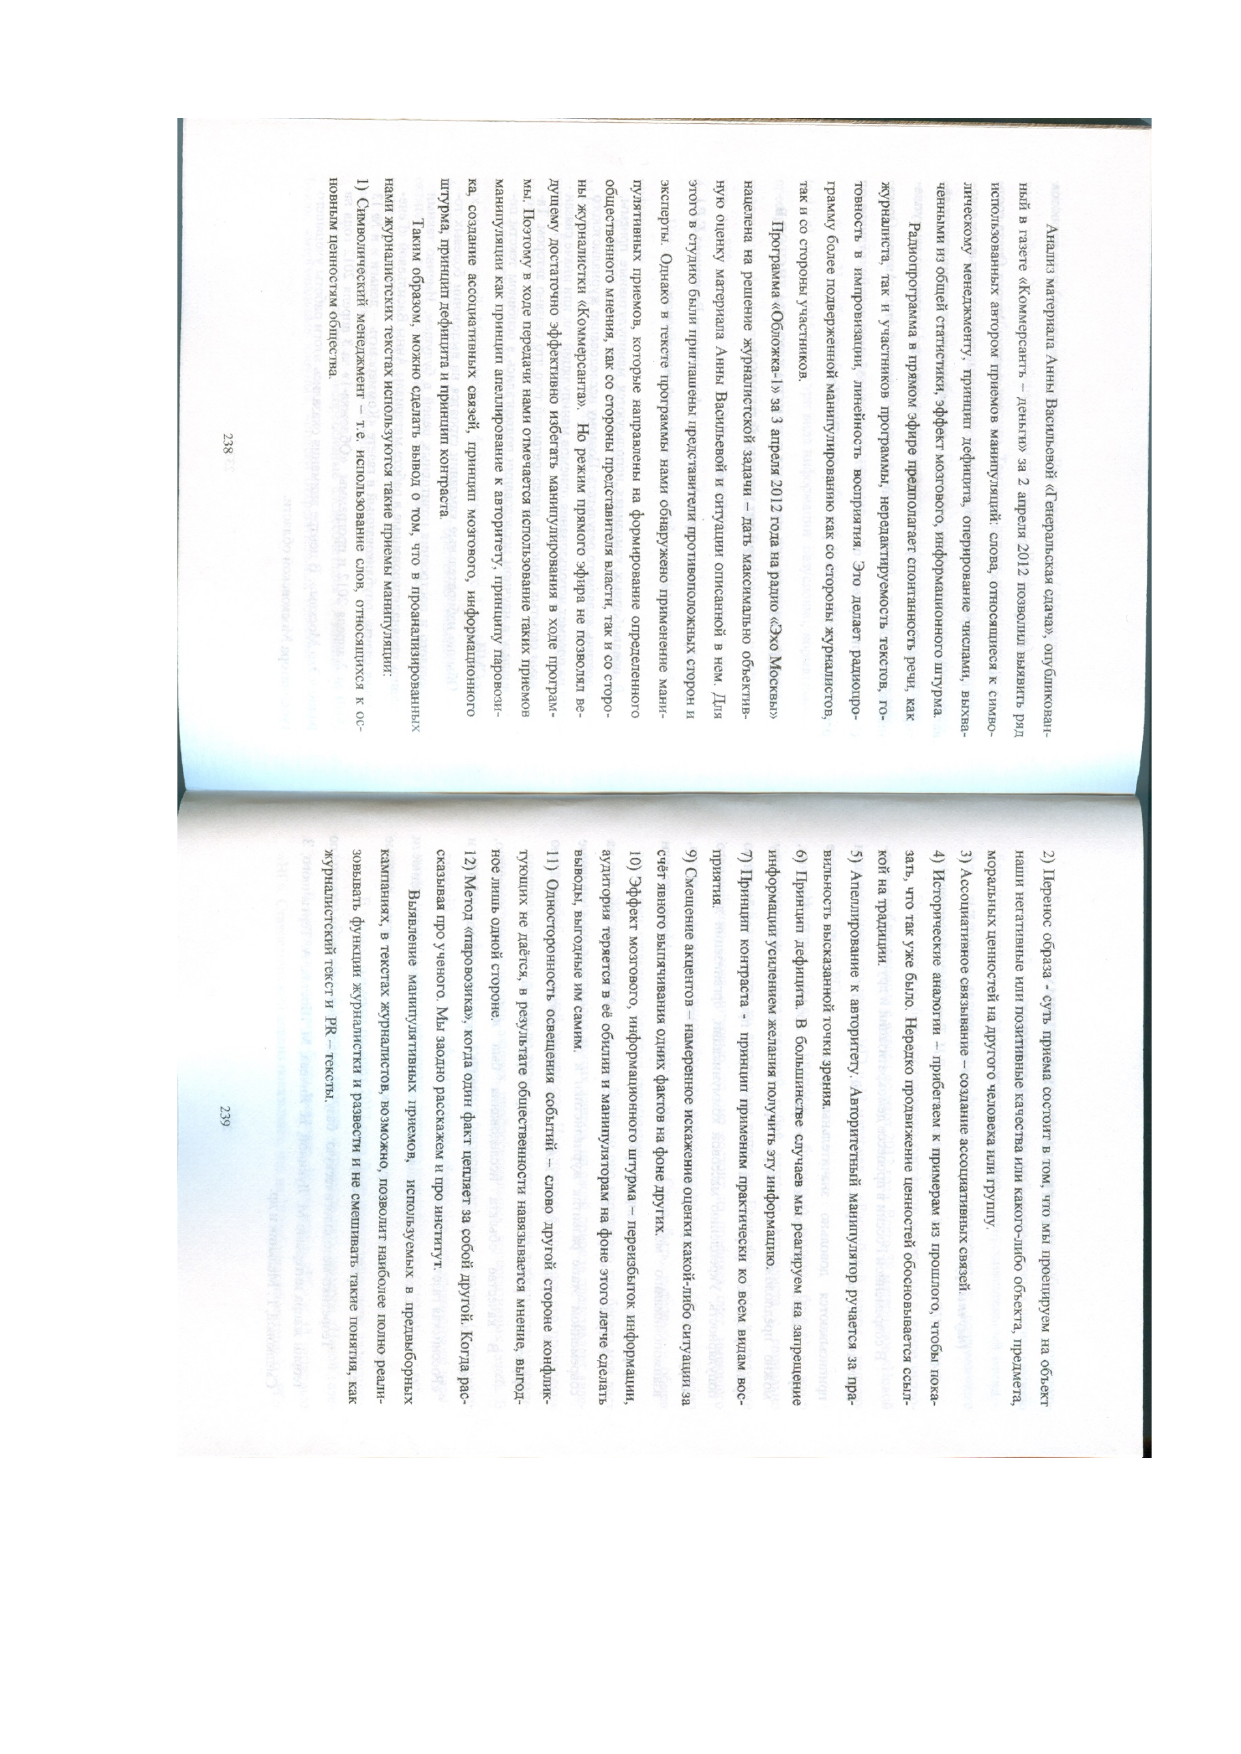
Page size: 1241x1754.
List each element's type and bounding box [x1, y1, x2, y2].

picture [177, 118, 1152, 1458]
